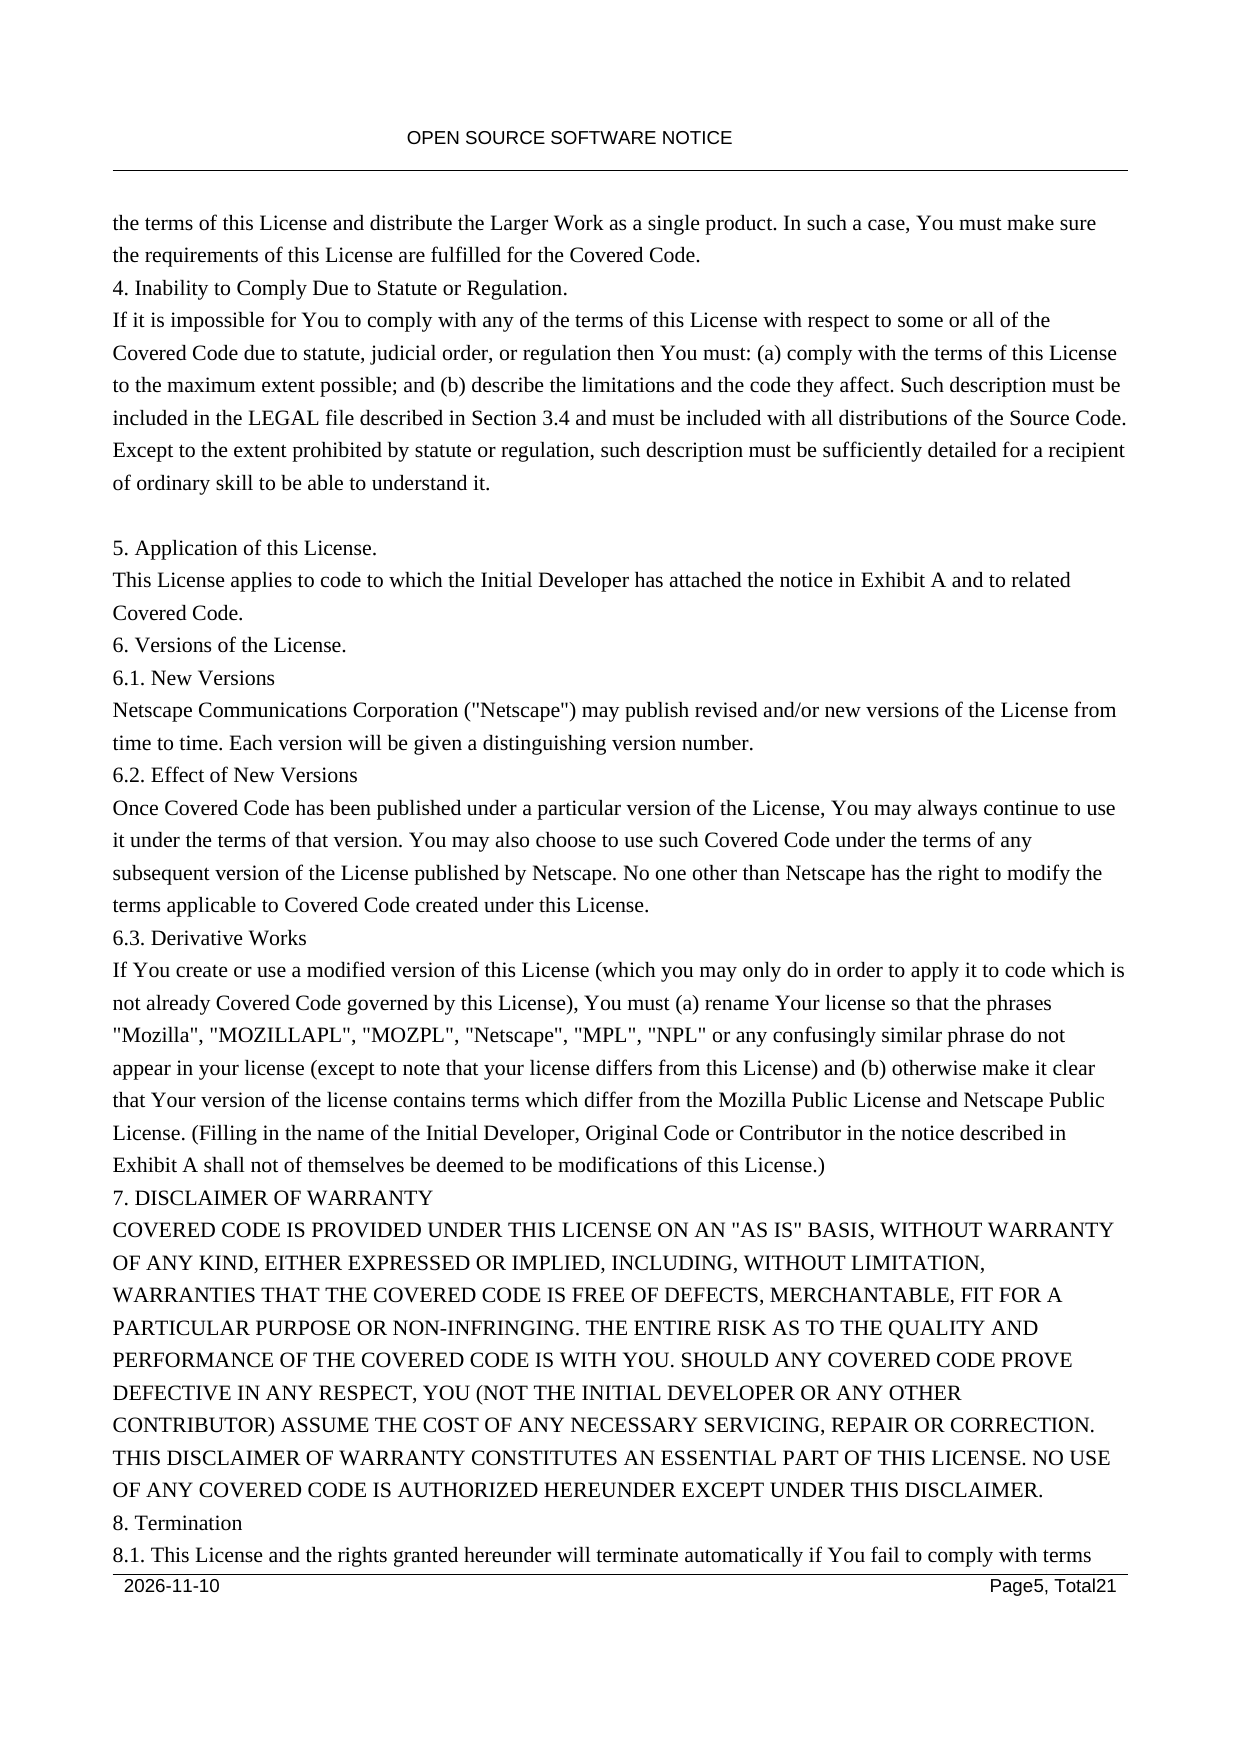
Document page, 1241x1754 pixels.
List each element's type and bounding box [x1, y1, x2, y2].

text [112, 206, 1128, 1571]
